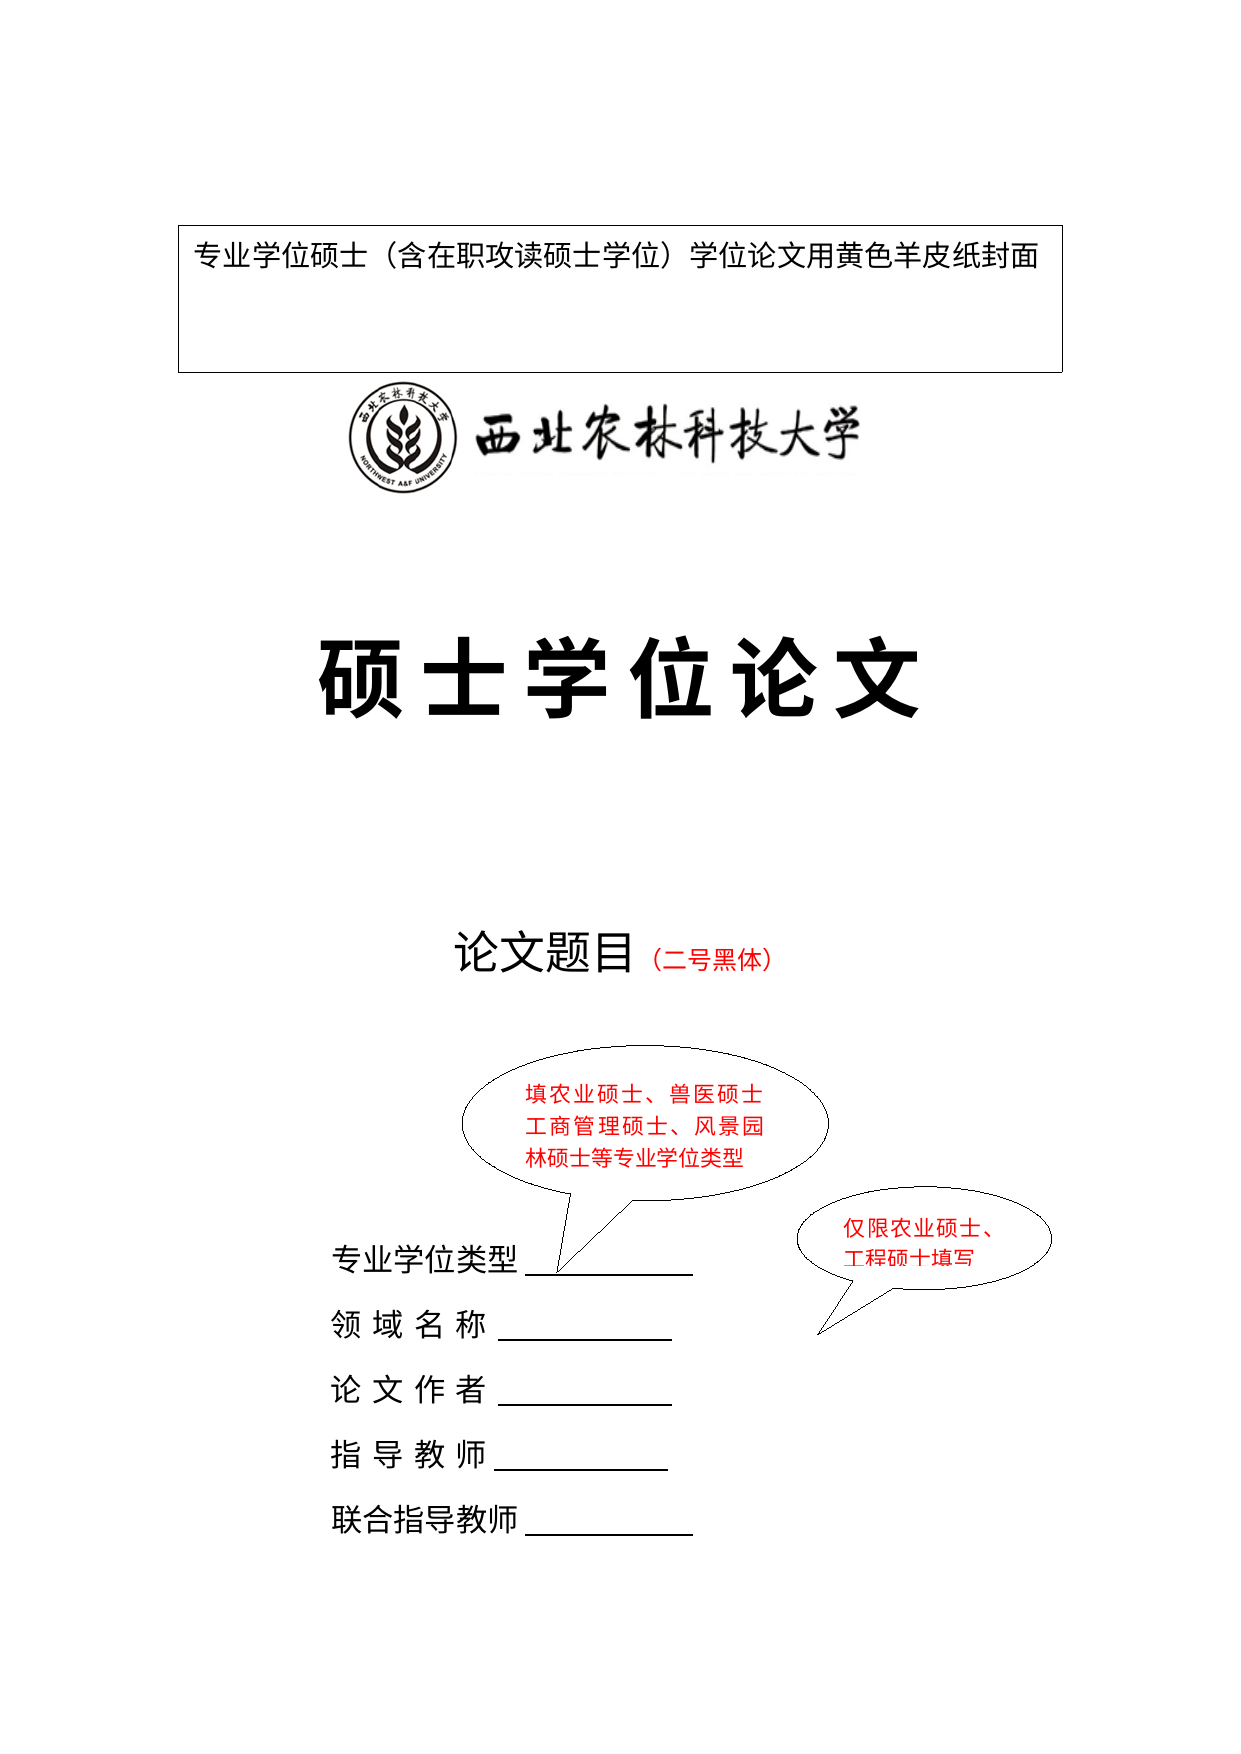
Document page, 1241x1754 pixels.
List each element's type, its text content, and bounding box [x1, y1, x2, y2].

text 硕 士 学 位 论 文 [153, 608, 1087, 738]
text 指导教师 [153, 1420, 1087, 1485]
text 联合指导教师 [153, 1485, 1087, 1550]
text 论文作者 [153, 1355, 1087, 1420]
text 领域名称 [153, 1290, 1087, 1355]
picture [347, 373, 885, 506]
text 专业学位类型 [153, 1225, 852, 1290]
text 论文题目（二号黑体） [153, 900, 1087, 998]
text 专业学位类型 [945, 1225, 1087, 1290]
